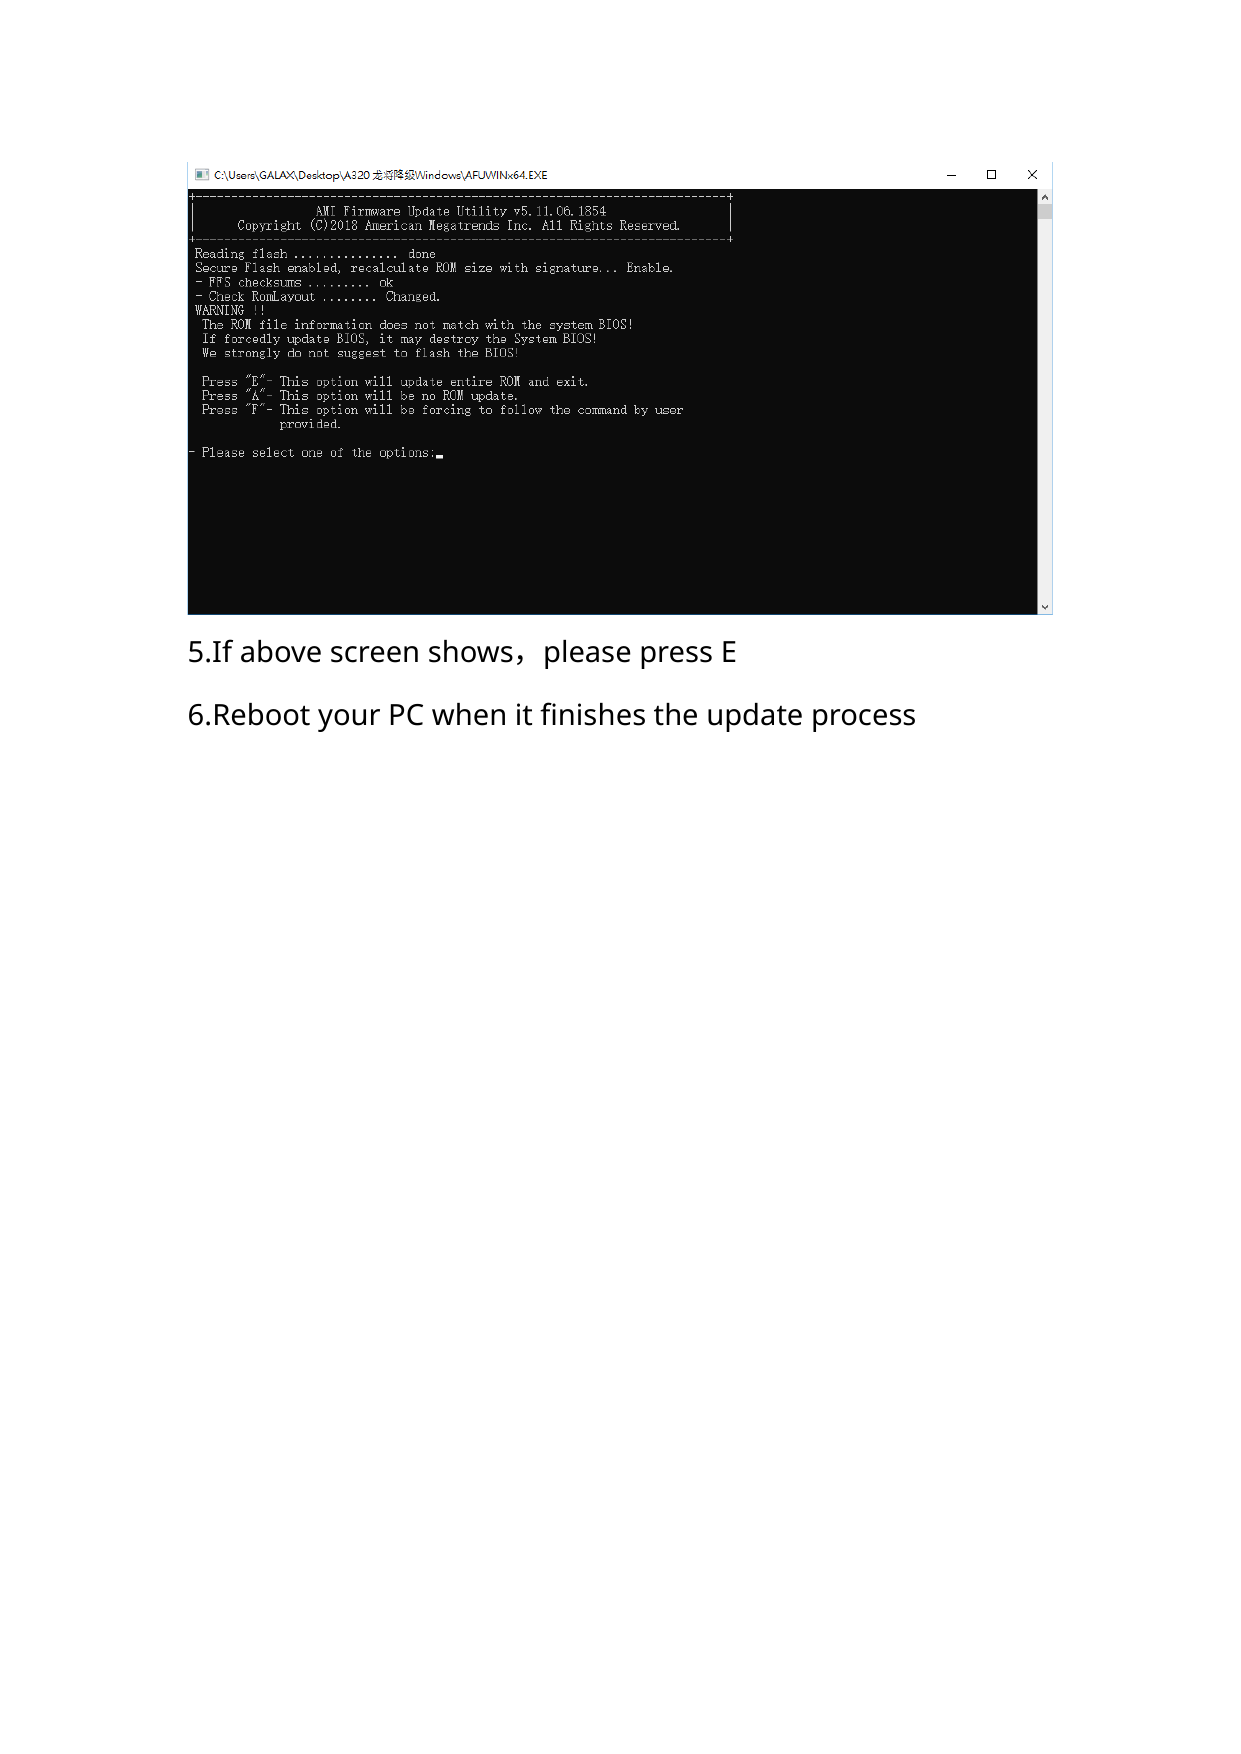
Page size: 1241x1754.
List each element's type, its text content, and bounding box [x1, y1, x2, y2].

text 6.Reboot your PC when it finishes the update process [187, 682, 1053, 747]
list 5.If above screen shows，please press E [187, 617, 1053, 682]
picture [187, 162, 1053, 615]
